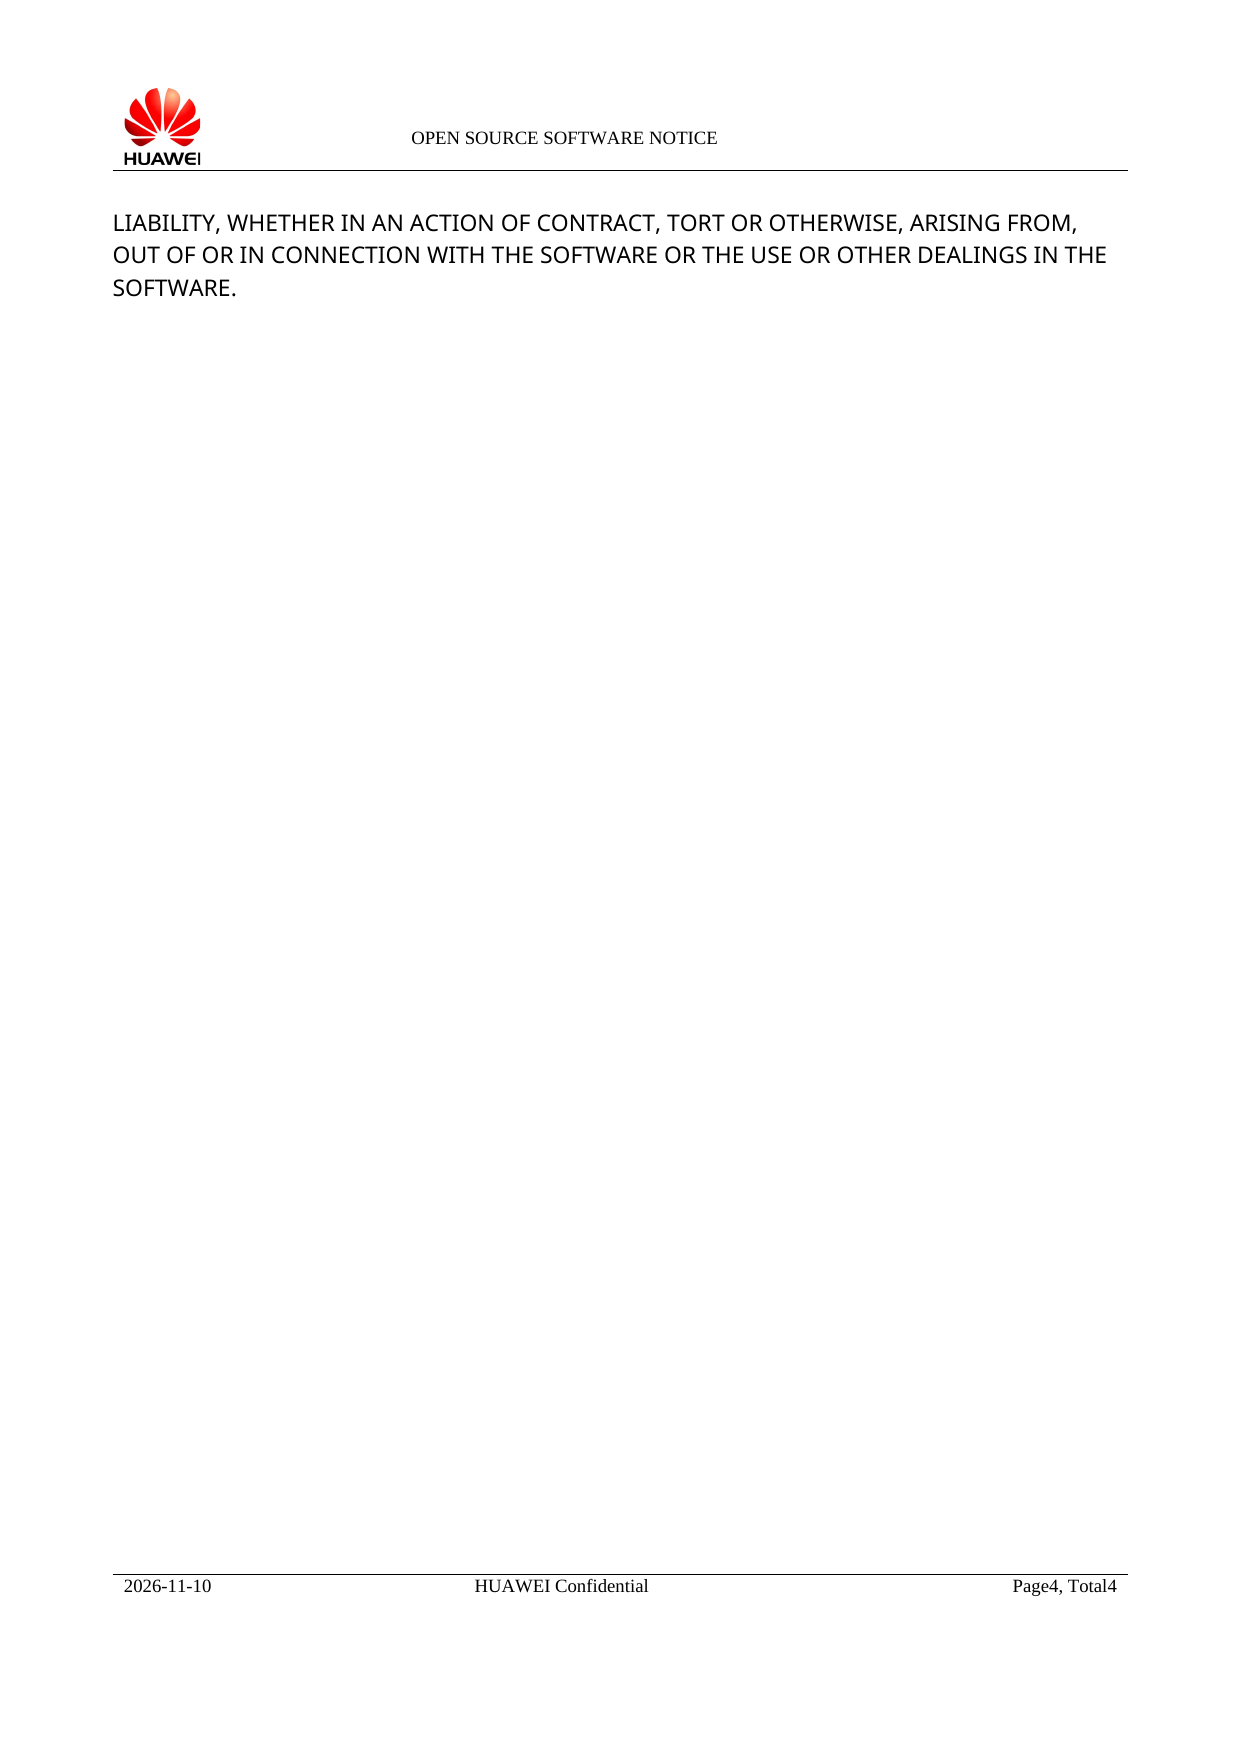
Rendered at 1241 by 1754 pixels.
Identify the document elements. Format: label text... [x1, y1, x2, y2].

picture [124, 88, 201, 165]
text SOFTWARE. [112, 271, 1128, 304]
text LIABILITY, WHETHER IN AN ACTION OF CONTRACT, TORT OR OTHERWISE, ARISING FROM, [112, 206, 1128, 239]
text OUT OF OR IN CONNECTION WITH THE SOFTWARE OR THE USE OR OTHER DEALINGS IN THE [112, 239, 1128, 271]
